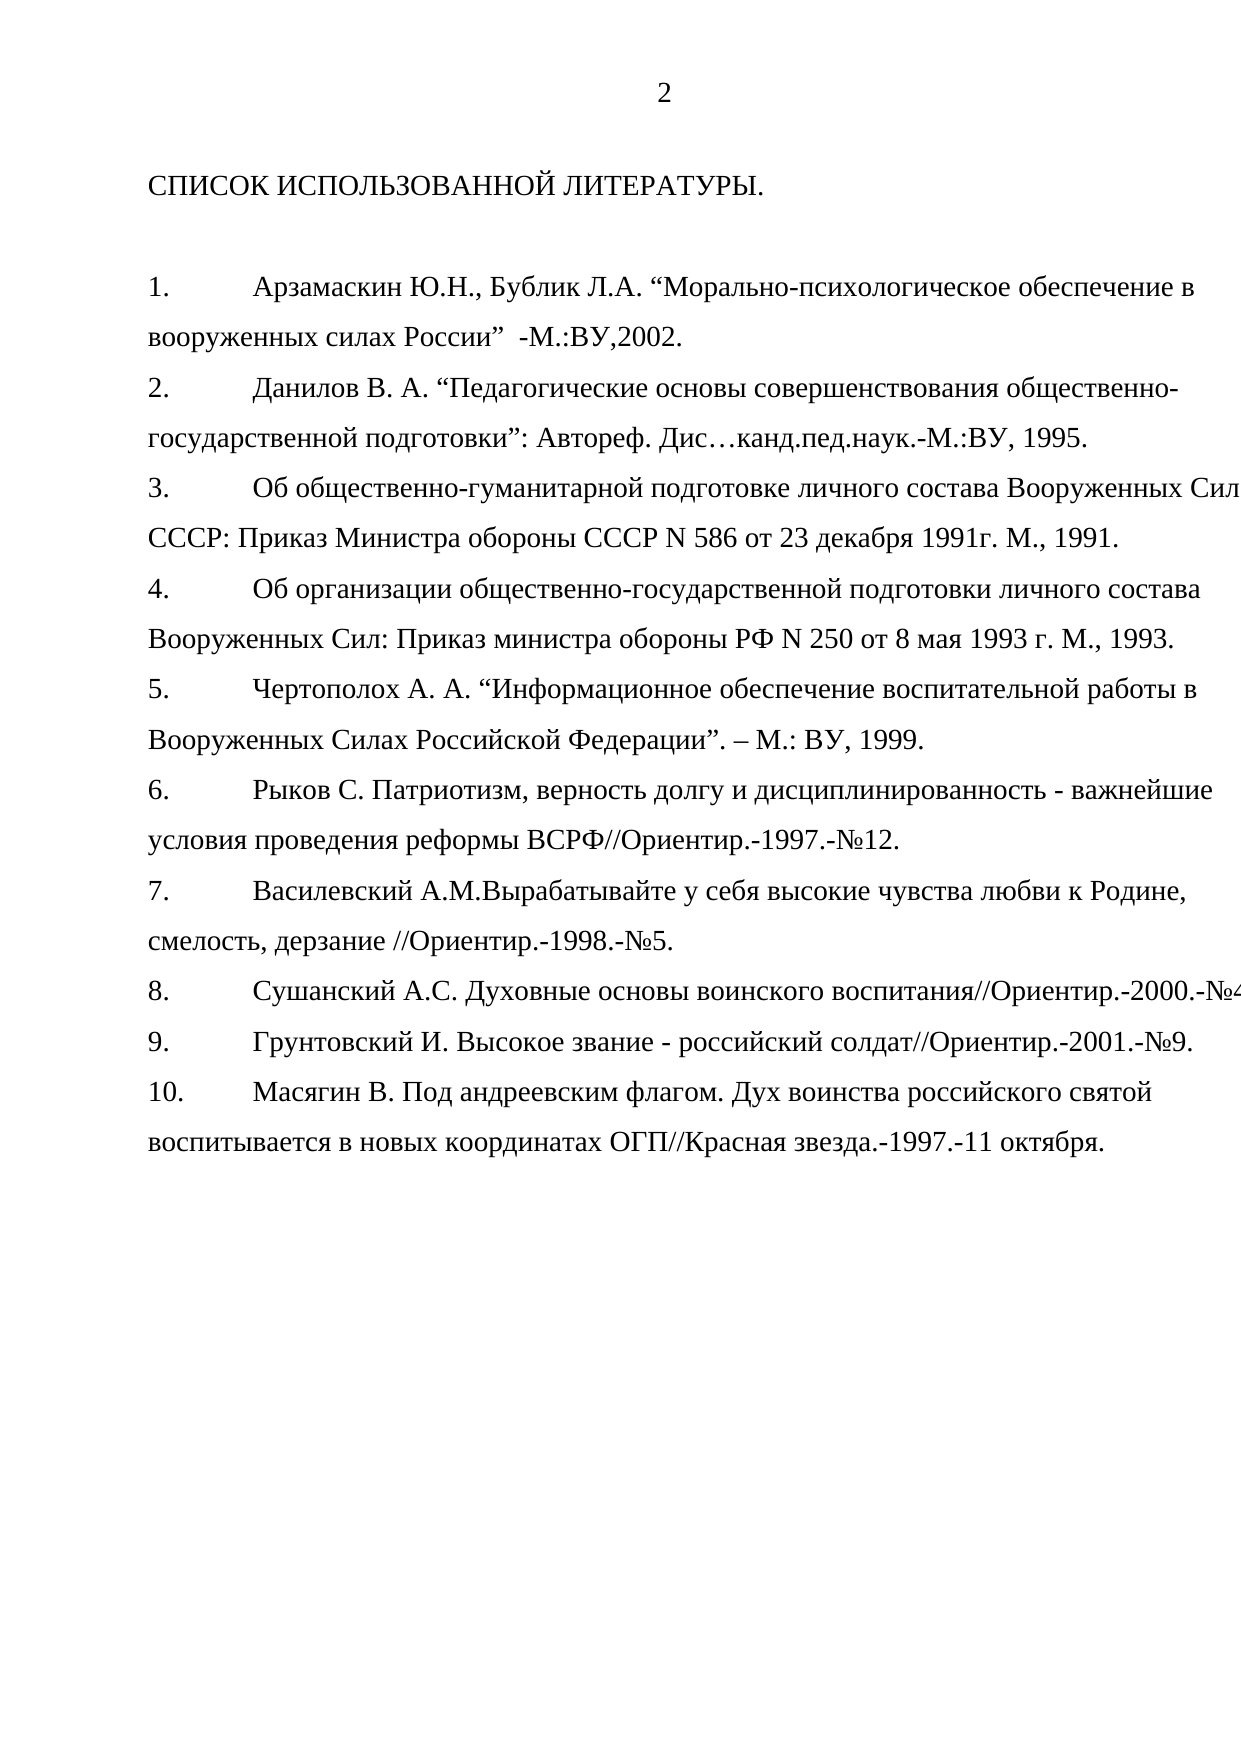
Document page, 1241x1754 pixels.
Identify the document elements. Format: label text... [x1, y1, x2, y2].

title Об организации общественно-государственной подготовки личного состава Вооруженных Сил: Приказ министра обороны РФ N 250 от 8 мая 1993 г. М., 1993. [148, 571, 1240, 655]
title Арзамаскин Ю.Н., Бублик Л.А. “Морально-психологическое обеспечение в вооруженных силах России” -М.:ВУ,2002. [148, 269, 1240, 353]
title Василевский А.М.Вырабатывайте у себя высокие чувства любви к Родине, смелость, дерзание //Ориентир.-1998.-№5. [148, 873, 1240, 957]
title Об общественно-гуманитарной подготовке личного состава Вооруженных Сил СССР: Приказ Министра обороны СССР N 586 от 23 декабря 1991г. М., 1991. [148, 470, 1240, 554]
title Грунтовский И. Высокое звание - российский солдат//Ориентир.-2001.-№9. [148, 1024, 1240, 1057]
title Чертополох А. А. “Информационное обеспечение воспитательной работы в Вооруженных Силах Российской Федерации”. – М.: ВУ, 1999. [148, 672, 1240, 755]
title Масягин В. Под андреевским флагом. Дух воинства российского святой воспитывается в новых координатах ОГП//Красная звезда.-1997.-11 октября. [148, 1074, 1240, 1158]
title Данилов В. А. “Педагогические основы совершенствования общественно-государственной подготовки”: Автореф. Дис…канд.пед.наук.-М.:ВУ, 1995. [148, 370, 1240, 453]
title Сушанский А.С. Духовные основы воинского воспитания//Ориентир.-2000.-№4. [148, 973, 1240, 1007]
text СПИСОК ИСПОЛЬЗОВАННОЙ ЛИТЕРАТУРЫ. [148, 168, 1240, 202]
title Рыков С. Патриотизм, верность долгу и дисциплинированность - важнейшие условия проведения реформы ВСРФ//Ориентир.-1997.-№12. [148, 772, 1240, 856]
